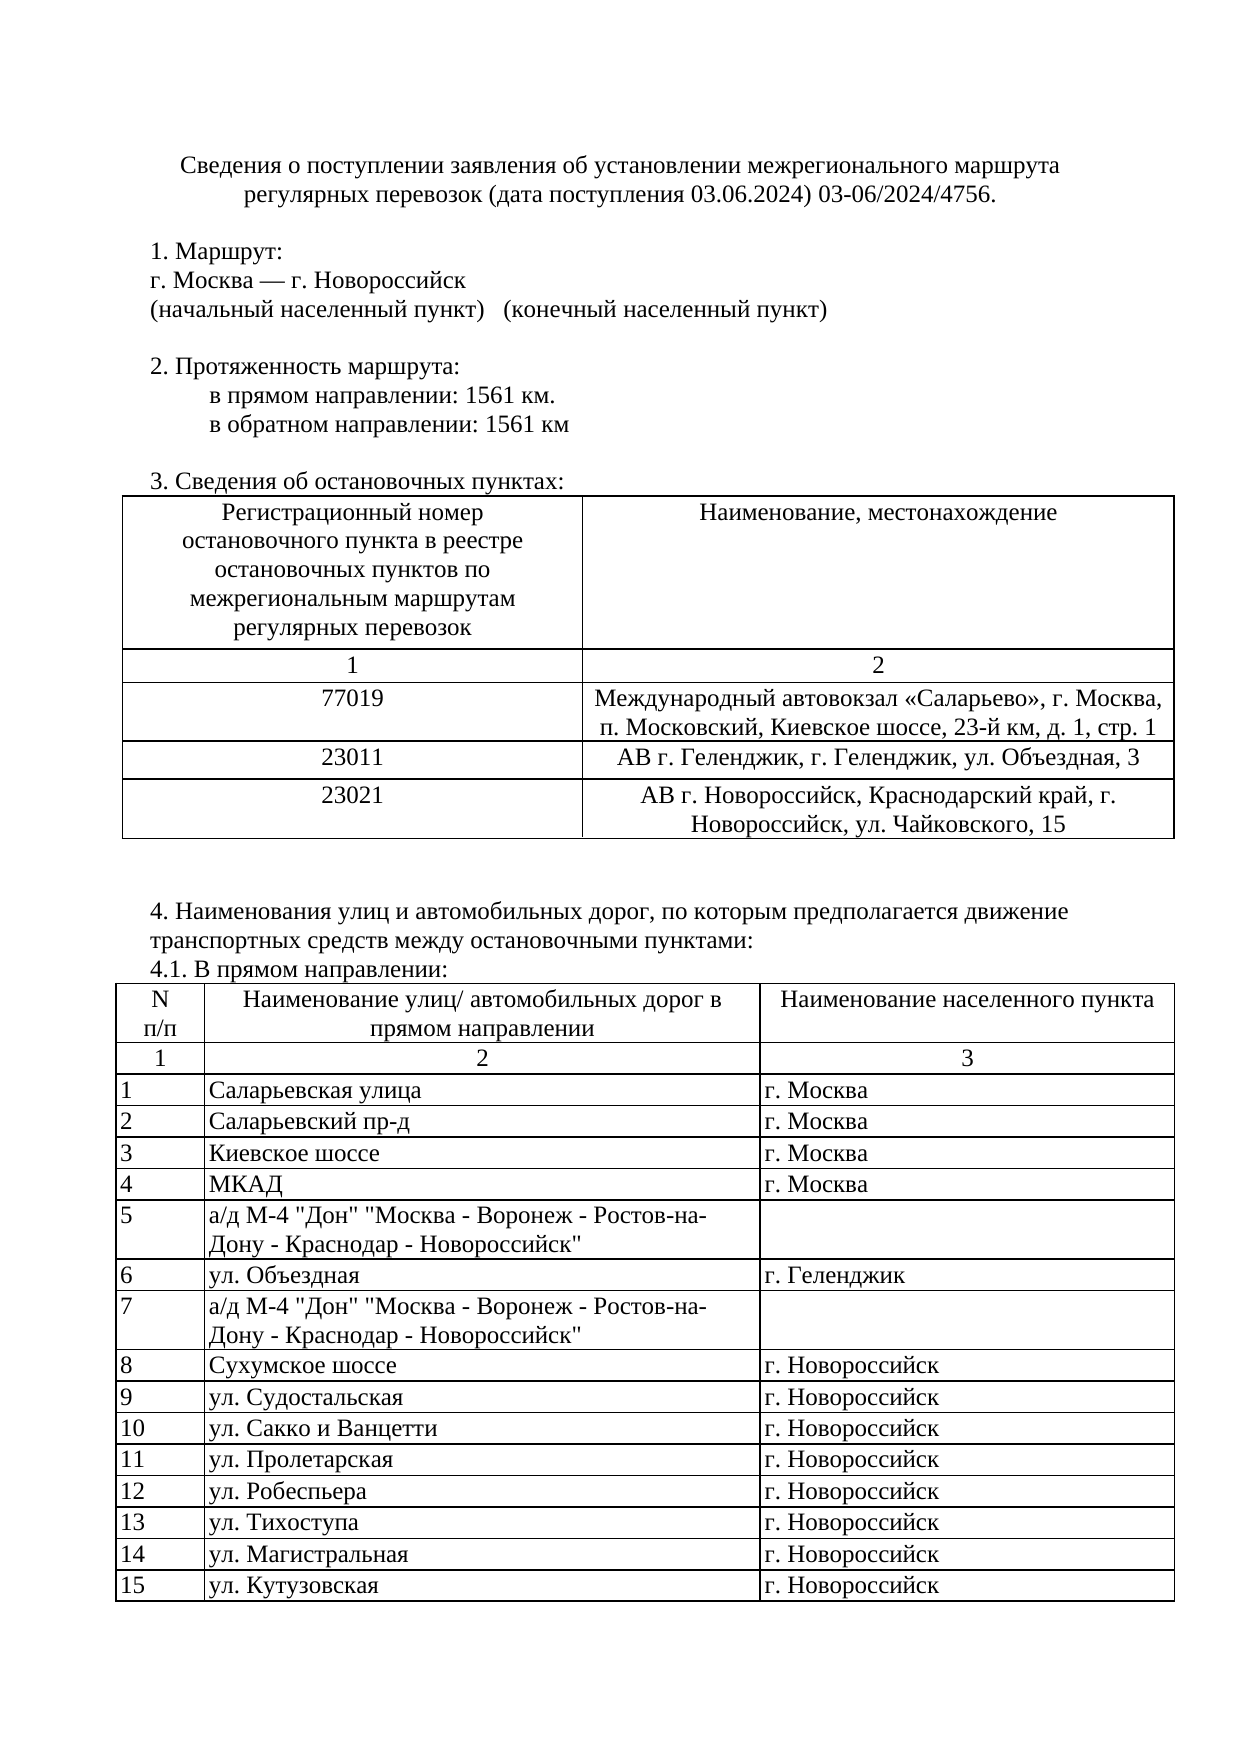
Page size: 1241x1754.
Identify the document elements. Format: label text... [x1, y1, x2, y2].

text Сведения о поступлении заявления об установлении межрегионального маршрута регулярных перевозок (дата поступления 03.06.2024) 03-06/2024/4756. [150, 150, 1090, 207]
table_cell Международный автовокзал «Саларьево», г. Москва, п. Московский, Киевское шоссе, 23-й км, д. 1, стр. 1 [583, 683, 1173, 740]
table_cell 2 [205, 1043, 759, 1073]
text в прямом направлении: 1561 км. [150, 380, 1090, 409]
table_cell 23021 [123, 780, 582, 837]
text 2. Протяженность маршрута: [150, 351, 1090, 380]
table_cell ул. Робеспьера [205, 1476, 759, 1506]
table_cell Сухумское шоссе [205, 1350, 759, 1380]
table_cell 4 [117, 1169, 204, 1199]
table_cell 15 [117, 1571, 204, 1600]
table_cell 10 [117, 1413, 204, 1443]
table_cell Саларьевский пр-д [205, 1106, 759, 1136]
table_cell г. Москва [761, 1106, 1174, 1136]
table_header Наименование населенного пункта [761, 984, 1174, 1042]
table_header Наименование, местонахождение [583, 497, 1173, 648]
table_cell 9 [117, 1382, 204, 1412]
table_cell г. Москва [761, 1169, 1174, 1199]
table_cell а/д М-4 "Дон" "Москва - Воронеж - Ростов-на-Дону - Краснодар - Новороссийск" [205, 1291, 759, 1349]
table_cell 2 [583, 650, 1173, 681]
text г. Москва — г. Новороссийск [150, 265, 1090, 294]
table_cell 1 [123, 650, 582, 681]
table_cell ул. Магистральная [205, 1539, 759, 1569]
table_cell г. Новороссийск [761, 1476, 1174, 1506]
table_cell Киевское шоссе [205, 1138, 759, 1168]
text 3. Сведения об остановочных пунктах: [150, 466, 1090, 495]
table_header N п/п [117, 984, 204, 1042]
text 4. Наименования улиц и автомобильных дорог, по которым предполагается движение транспортных средств между остановочными пунктами: [150, 896, 1090, 954]
table_cell г. Новороссийск [761, 1508, 1174, 1537]
table_cell МКАД [205, 1169, 759, 1199]
table_cell 11 [117, 1445, 204, 1474]
table_header Регистрационный номер остановочного пункта в реестре остановочных пунктов по межрегиональным маршрутам регулярных перевозок [123, 497, 582, 648]
table_cell ул. Объездная [205, 1260, 759, 1289]
table_cell 3 [761, 1043, 1174, 1073]
table_cell 1 [117, 1043, 204, 1073]
table_cell АВ г. Геленджик, г. Геленджик, ул. Объездная, 3 [583, 742, 1173, 778]
table_cell г. Новороссийск [761, 1350, 1174, 1380]
table_cell 13 [117, 1508, 204, 1537]
table_cell ул. Судостальская [205, 1382, 759, 1412]
text в обратном направлении: 1561 км [150, 409, 1090, 437]
table_cell 77019 [123, 683, 582, 740]
table_cell 14 [117, 1539, 204, 1569]
table_cell г. Новороссийск [761, 1571, 1174, 1600]
text (начальный населенный пункт) (конечный населенный пункт) [150, 294, 1090, 322]
table_cell г. Москва [761, 1138, 1174, 1168]
table_cell г. Москва [761, 1075, 1174, 1105]
table_cell ул. Пролетарская [205, 1445, 759, 1474]
table_cell г. Геленджик [761, 1260, 1174, 1289]
table_cell [761, 1201, 1174, 1258]
table_cell г. Новороссийск [761, 1539, 1174, 1569]
table_cell 5 [117, 1201, 204, 1258]
table_cell ул. Сакко и Ванцетти [205, 1413, 759, 1443]
table_cell 8 [117, 1350, 204, 1380]
table_cell 6 [117, 1260, 204, 1289]
text 4.1. В прямом направлении: [150, 954, 1090, 983]
table_cell а/д М-4 "Дон" "Москва - Воронеж - Ростов-на-Дону - Краснодар - Новороссийск" [205, 1201, 759, 1258]
table_header Наименование улиц/ автомобильных дорог в прямом направлении [205, 984, 759, 1042]
table_cell ул. Тихоступа [205, 1508, 759, 1537]
table_cell АВ г. Новороссийск, Краснодарский край, г. Новороссийск, ул. Чайковского, 15 [583, 780, 1173, 837]
table_cell 23011 [123, 742, 582, 778]
table_cell г. Новороссийск [761, 1445, 1174, 1474]
text 1. Маршрут: [150, 236, 1090, 265]
table_cell 7 [117, 1291, 204, 1349]
table_cell г. Новороссийск [761, 1382, 1174, 1412]
table_cell Саларьевская улица [205, 1075, 759, 1105]
table_cell ул. Кутузовская [205, 1571, 759, 1600]
table_cell г. Новороссийск [761, 1413, 1174, 1443]
table_cell 2 [117, 1106, 204, 1136]
table_cell [761, 1291, 1174, 1349]
table_cell 3 [117, 1138, 204, 1168]
table_cell 12 [117, 1476, 204, 1506]
table_cell 1 [117, 1075, 204, 1105]
